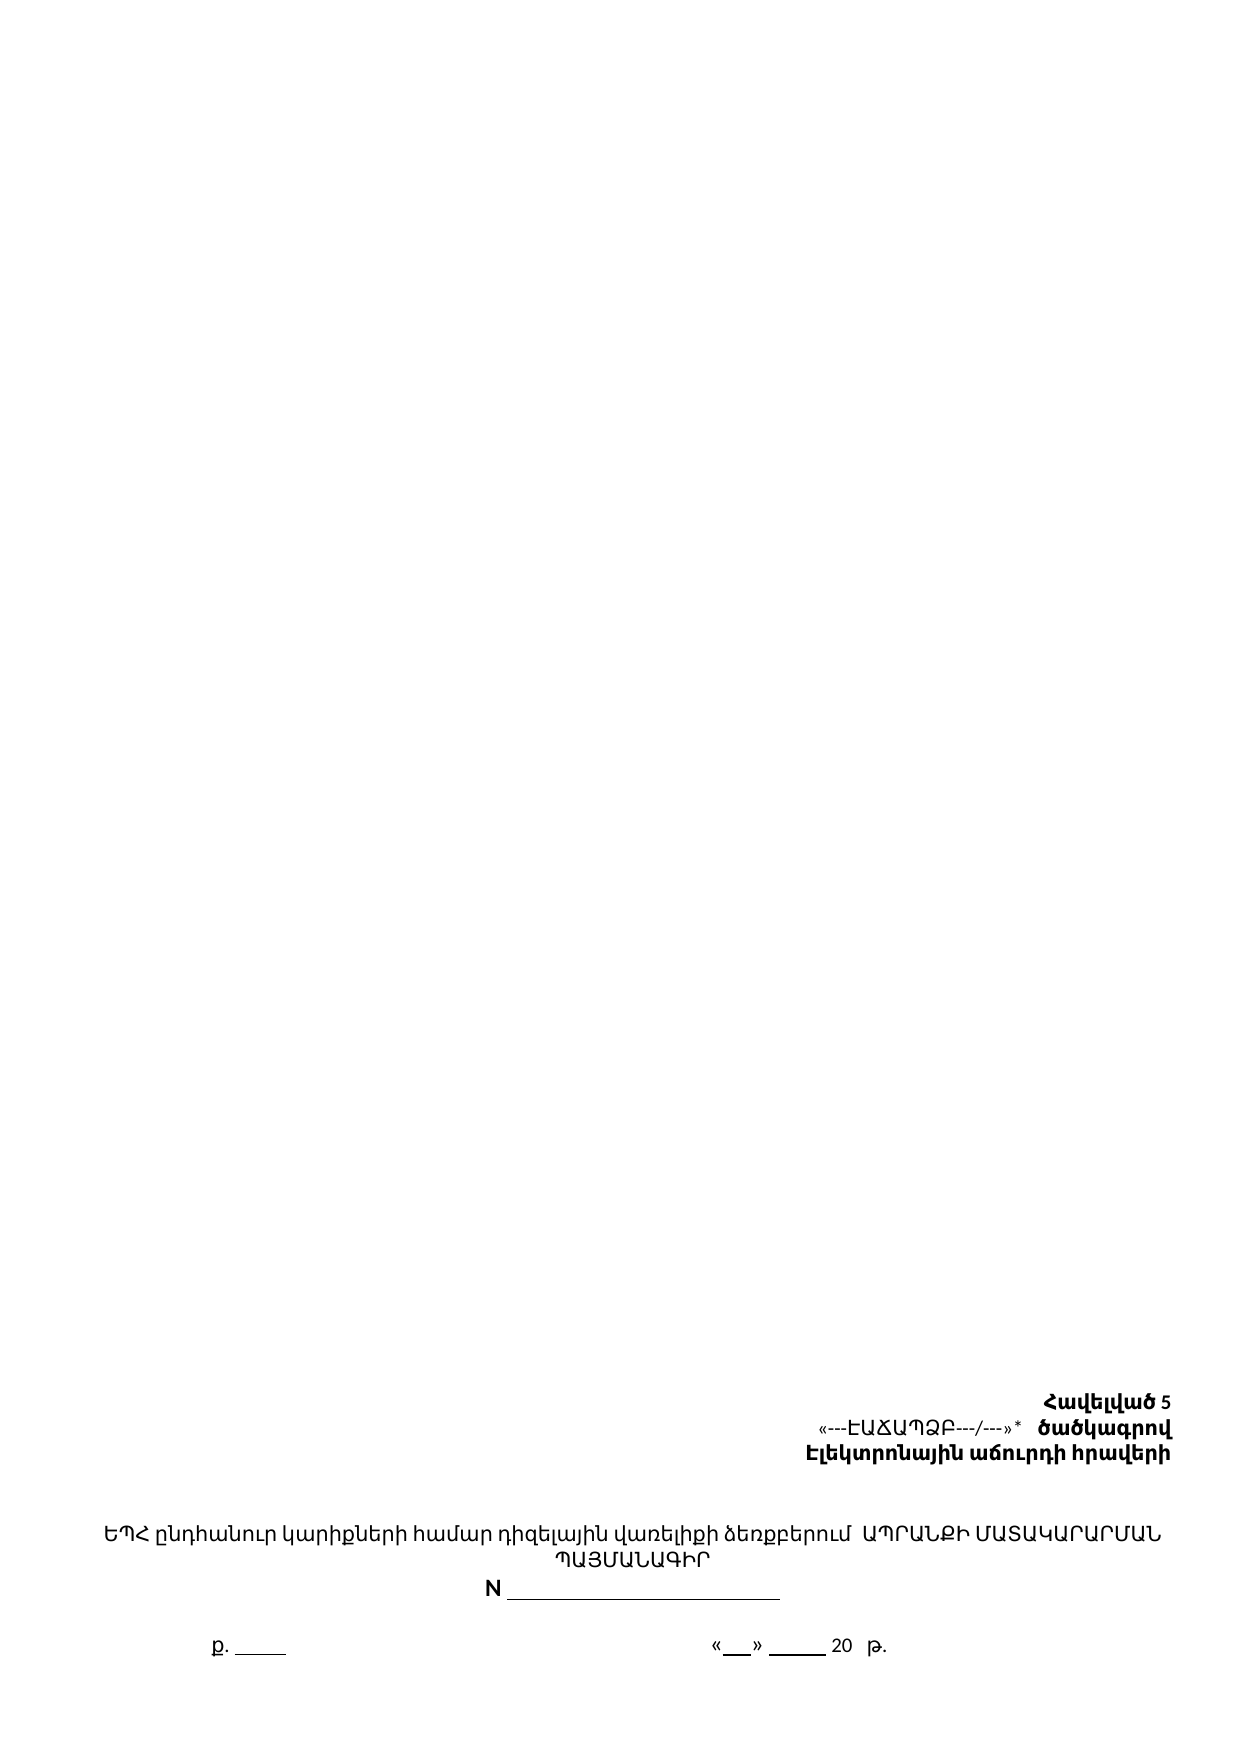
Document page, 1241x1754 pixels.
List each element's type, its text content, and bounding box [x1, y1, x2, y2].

text ԵՊՀ ընդհանուր կարիքների համար դիզելային վառելիքի ձեռքբերում ԱՊՐԱՆՔԻ ՄԱՏԱԿԱՐԱՐՄԱՆ [79, 1522, 1171, 1547]
text N [79, 1572, 1171, 1603]
text Էլեկտրոնային աճուրդի հրավերի [94, 1440, 1171, 1466]
text Հավելված 5 [94, 1389, 1171, 1415]
text ք. « » 20 թ. [94, 1628, 1171, 1659]
text «---ԷԱՃԱՊՁԲ---/---»* ծածկագրով [94, 1415, 1171, 1440]
text ՊԱՅՄԱՆԱԳԻՐ [79, 1547, 1171, 1572]
